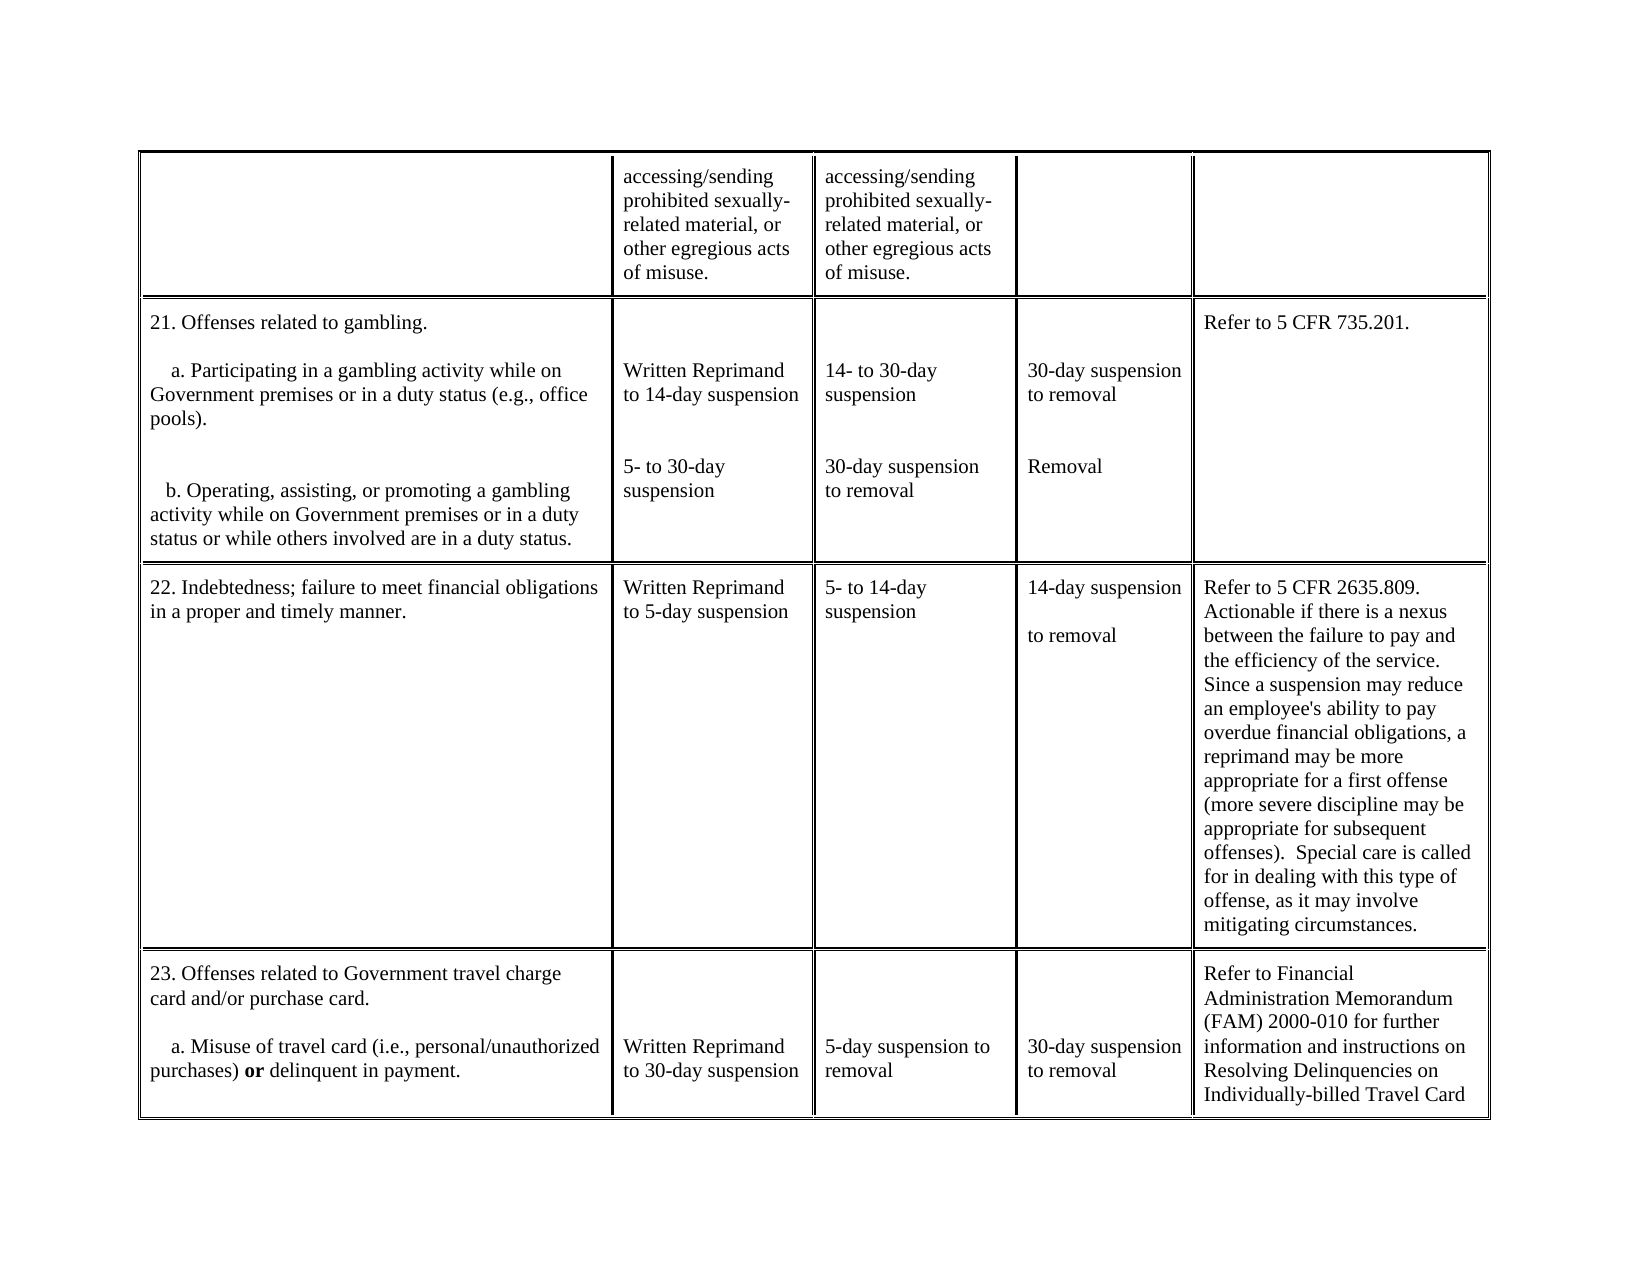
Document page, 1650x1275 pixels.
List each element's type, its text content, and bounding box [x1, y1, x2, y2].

table_cell 14- to 30-day suspension 30-day suspension to removal [816, 299, 1015, 561]
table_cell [612, 947, 814, 1117]
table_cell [1193, 947, 1488, 1117]
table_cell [1016, 947, 1193, 1117]
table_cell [814, 153, 1016, 295]
table_cell 14-day suspension to removal [1018, 565, 1191, 947]
table_cell 21. Offenses related to gambling. a. Participating in a gambling activity while on Government premises or in a duty status (e.g., office pools). b. Operating, assisting, or promoting a gambling activity while on Government premises or in a duty status or while others involved are in a duty status. [141, 295, 611, 561]
table_cell Written Reprimand to 5-day suspension [614, 565, 812, 947]
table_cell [1193, 153, 1488, 295]
table_cell 5- to 14-day suspension [816, 565, 1015, 947]
table_cell Written Reprimand to 14-day suspension 5- to 30-day suspension [614, 299, 812, 561]
table_cell 30-day suspension to removal Removal [1018, 299, 1191, 561]
table_cell Refer to 5 CFR 735.201. [1195, 295, 1488, 561]
table_cell Refer to 5 CFR 2635.809. Actionable if there is a nexus between the failure to pay and the efficiency of the service. Since a suspension may reduce an employee's ability to pay overdue financial obligations, a reprimand may be more appropriate for a first offense (more severe discipline may be appropriate for subsequent offenses). Special care is called for in dealing with this type of offense, as it may involve mitigating circumstances. [1195, 561, 1488, 947]
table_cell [612, 152, 814, 295]
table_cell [141, 153, 612, 295]
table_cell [814, 951, 1016, 1117]
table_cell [141, 947, 612, 1117]
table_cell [1016, 152, 1193, 295]
table_cell 22. Indebtedness; failure to meet financial obligations in a proper and timely manner. [141, 561, 611, 947]
